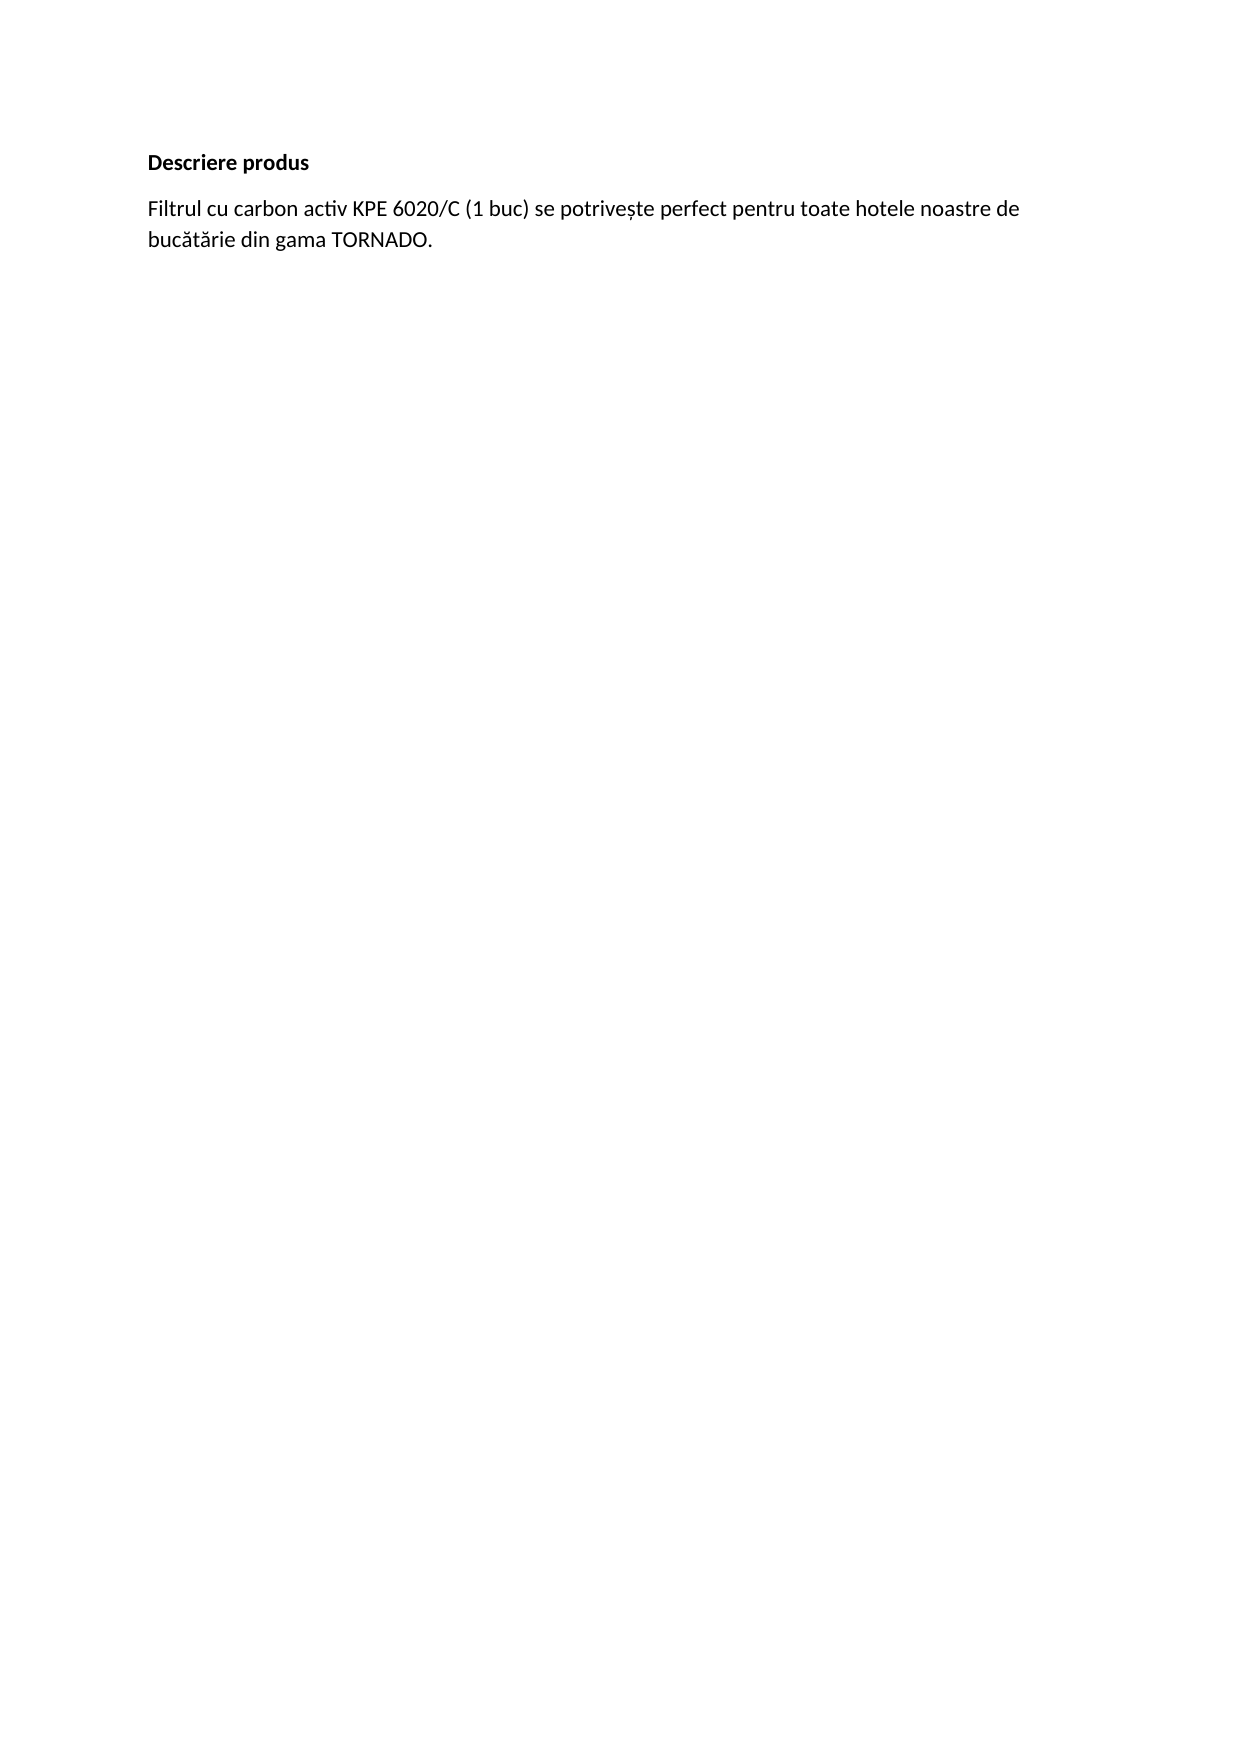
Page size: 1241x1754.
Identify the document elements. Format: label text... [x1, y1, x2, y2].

text Filtrul cu carbon activ KPE 6020/C (1 buc) se potrivește perfect pentru toate hotele noastre de bucătărie din gama TORNADO. [148, 194, 1093, 253]
text Descriere produs [148, 148, 1093, 176]
